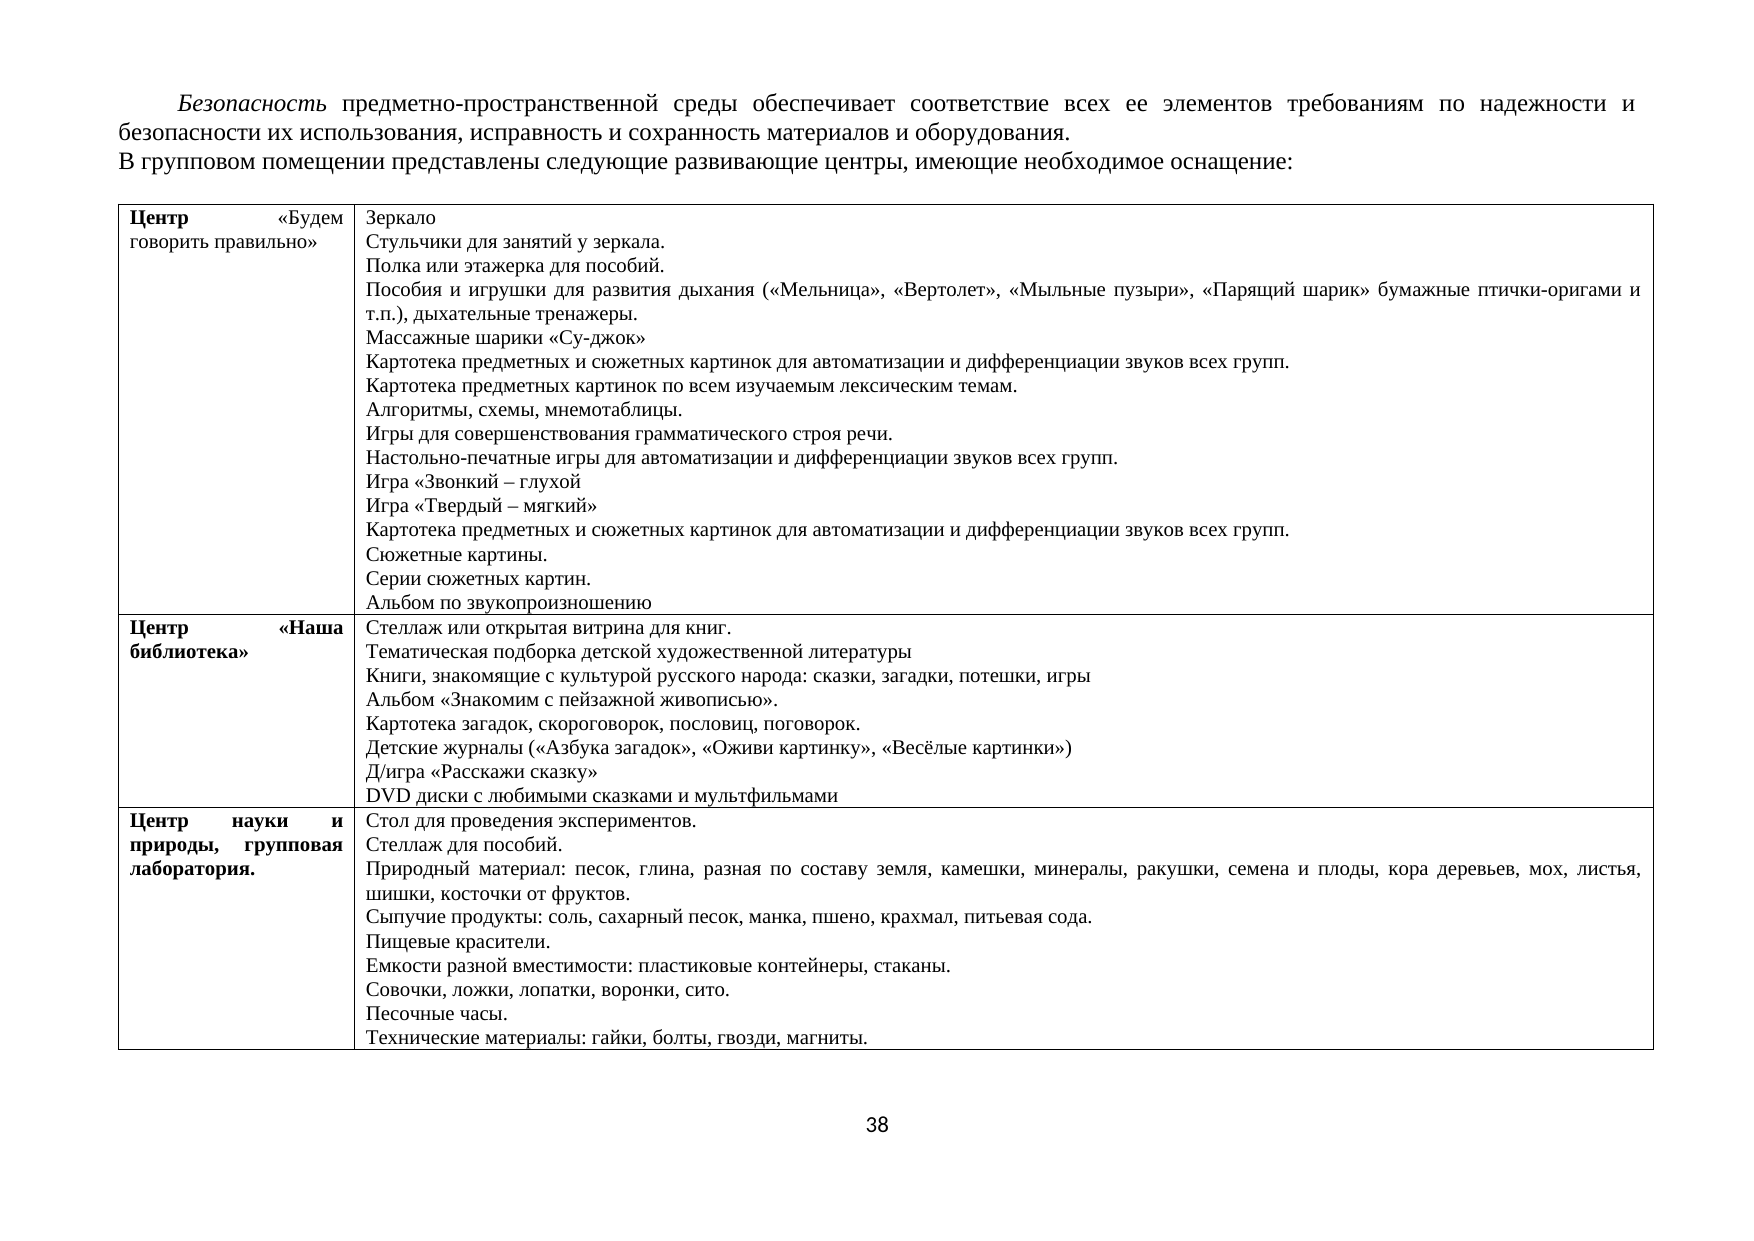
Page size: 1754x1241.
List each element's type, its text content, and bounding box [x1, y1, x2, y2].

table_cell Стеллаж или открытая витрина для книг. Тематическая подборка детской художественной литературы Книги, знакомящие с культурой русского народа: сказки, загадки, потешки, игры Альбом «Знакомим с пейзажной живописью». Картотека загадок, скороговорок, пословиц, поговорок. Детские журналы («Азбука загадок», «Оживи картинку», «Весёлые картинки») Д/игра «Расскажи сказку» DVD диски с любимыми сказками и мультфильмами [355, 615, 1653, 807]
text В групповом помещении представлены следующие развивающие центры, имеющие необходимое оснащение: [118, 146, 1636, 175]
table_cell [119, 808, 354, 1049]
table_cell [355, 808, 1653, 1049]
table_header Зеркало Стульчики для занятий у зеркала. Полка или этажерка для пособий. Пособия и игрушки для развития дыхания («Мельница», «Вертолет», «Мыльные пузыри», «Парящий шарик» бумажные птички-оригами и т.п.), дыхательные тренажеры. Массажные шарики «Су-джок» Картотека предметных и сюжетных картинок для автоматизации и дифференциации звуков всех групп. Картотека предметных картинок по всем изучаемым лексическим темам. Алгоритмы, схемы, мнемотаблицы. Игры для совершенствования грамматического строя речи. Настольно-печатные игры для автоматизации и дифференциации звуков всех групп. Игра «Звонкий – глухой Игра «Твердый – мягкий» Картотека предметных и сюжетных картинок для автоматизации и дифференциации звуков всех групп. Сюжетные картины. Серии сюжетных картин. Альбом по звукопроизношению [355, 205, 1653, 614]
table_cell Центр «Наша библиотека» [119, 615, 354, 807]
table_header Центр «Будем говорить правильно» [119, 205, 354, 614]
text Безопасность предметно-пространственной среды обеспечивает соответствие всех ее элементов требованиям по надежности и безопасности их использования, исправность и сохранность материалов и оборудования. [118, 88, 1636, 146]
